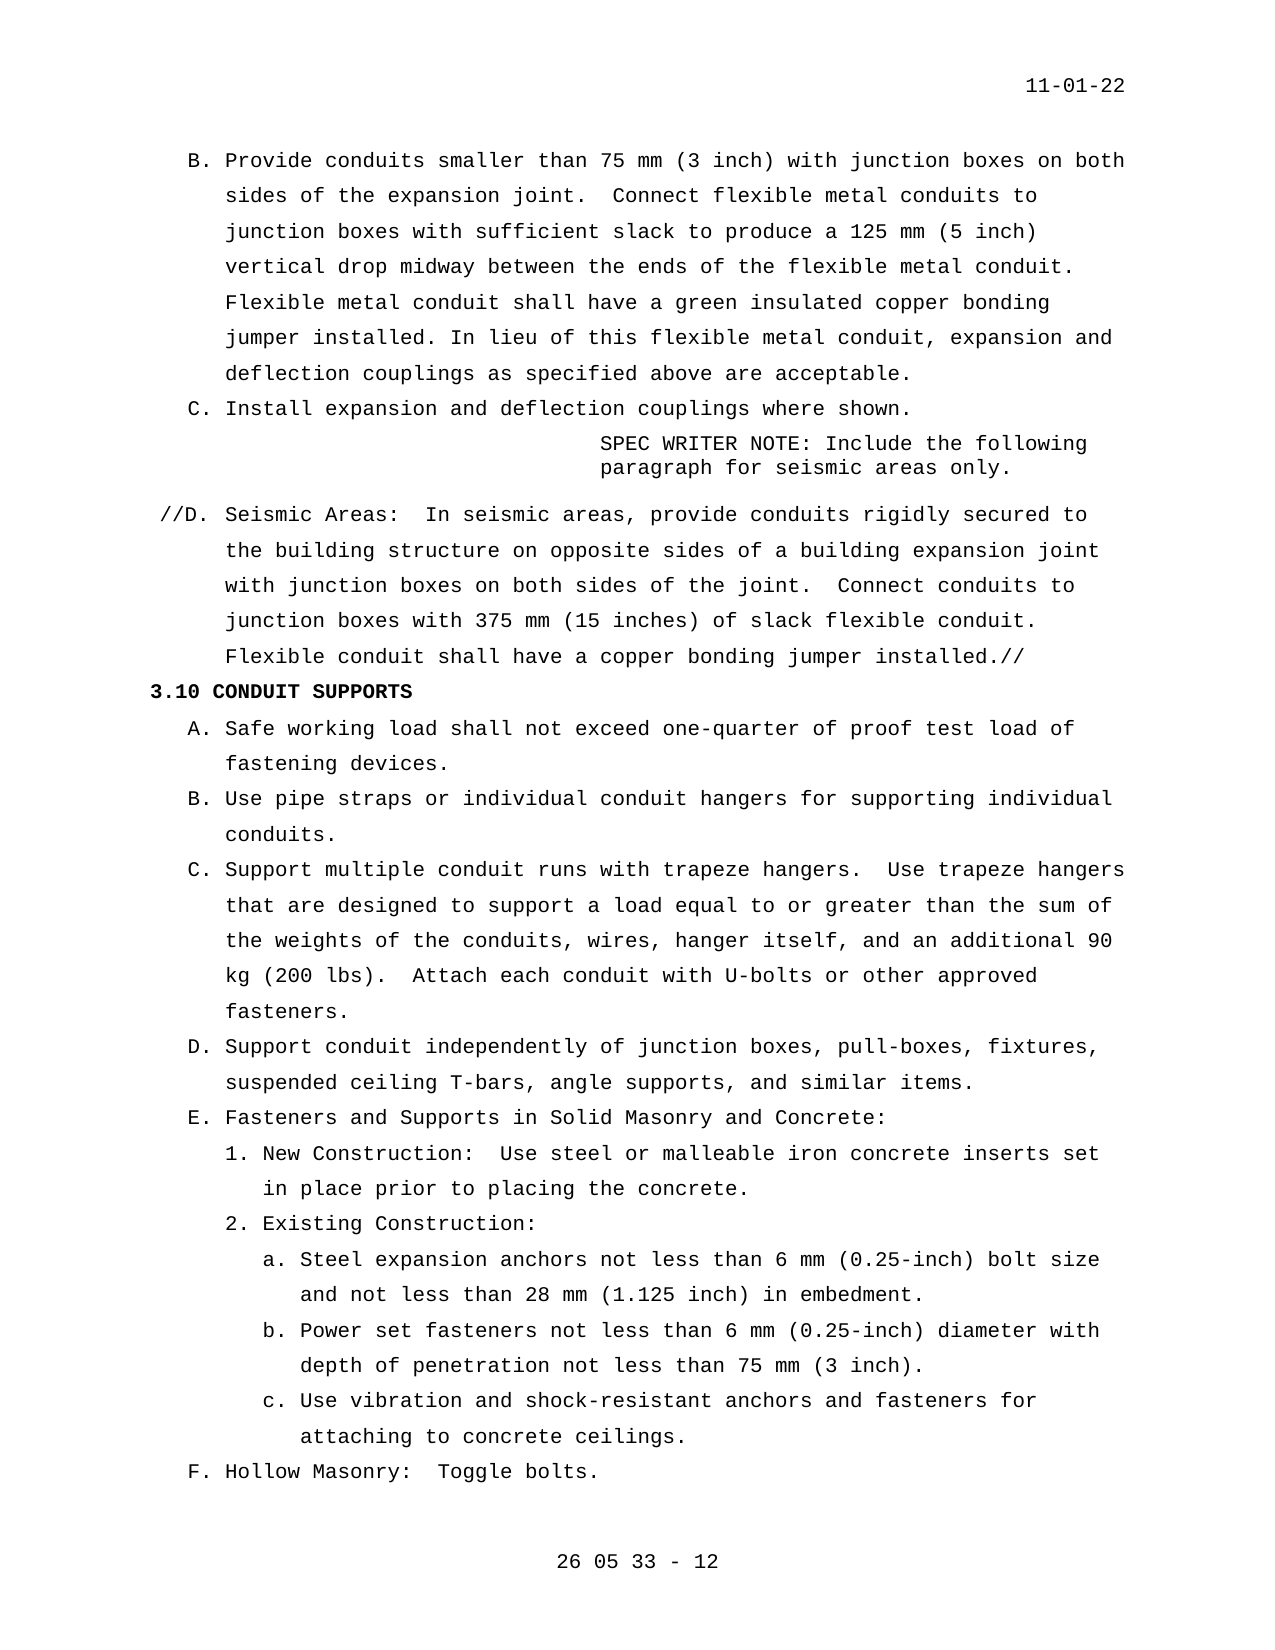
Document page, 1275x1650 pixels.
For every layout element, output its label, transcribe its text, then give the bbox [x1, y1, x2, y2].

text C. Support multiple conduit runs with trapeze hangers. Use trapeze hangers that are designed to support a load equal to or greater than the sum of the weights of the conduits, wires, hanger itself, and an additional 90 kg (200 lbs). Attach each conduit with U-bolts or other approved fasteners. [187, 859, 1125, 1024]
text 3.10 CONDUIT SUPPORTS [150, 681, 1125, 705]
text B. Use pipe straps or individual conduit hangers for supporting individual conduits. [187, 788, 1125, 847]
text b. Power set fasteners not less than 6 mm (0.25-inch) diameter with depth of penetration not less than 75 mm (3 inch). [262, 1319, 1125, 1379]
text F. Hollow Masonry: Toggle bolts. [187, 1461, 1125, 1485]
text C. Install expansion and deflection couplings where shown. [187, 398, 1125, 422]
text //D. Seismic Areas: In seismic areas, provide conduits rigidly secured to the building structure on opposite sides of a building expansion joint with junction boxes on both sides of the joint. Connect conduits to junction boxes with 375 mm (15 inches) of slack flexible conduit. Flexible conduit shall have a copper bonding jumper installed.// [159, 504, 1125, 669]
text 2. Existing Construction: [225, 1213, 1125, 1237]
text SPEC WRITER NOTE: Include the following paragraph for seismic areas only. [600, 433, 1125, 481]
text E. Fasteners and Supports in Solid Masonry and Concrete: [187, 1107, 1125, 1131]
text D. Support conduit independently of junction boxes, pull-boxes, fixtures, suspended ceiling T-bars, angle supports, and similar items. [187, 1036, 1125, 1095]
text A. Safe working load shall not exceed one-quarter of proof test load of fastening devices. [187, 717, 1125, 777]
text 1. New Construction: Use steel or malleable iron concrete inserts set in place prior to placing the concrete. [225, 1142, 1125, 1202]
text a. Steel expansion anchors not less than 6 mm (0.25-inch) bolt size and not less than 28 mm (1.125 inch) in embedment. [262, 1249, 1125, 1308]
text c. Use vibration and shock-resistant anchors and fasteners for attaching to concrete ceilings. [262, 1390, 1125, 1449]
text B. Provide conduits smaller than 75 mm (3 inch) with junction boxes on both sides of the expansion joint. Connect flexible metal conduits to junction boxes with sufficient slack to produce a 125 mm (5 inch) vertical drop midway between the ends of the flexible metal conduit. Flexible metal conduit shall have a green insulated copper bonding jumper installed. In lieu of this flexible metal conduit, expansion and deflection couplings as specified above are acceptable. [187, 150, 1125, 386]
